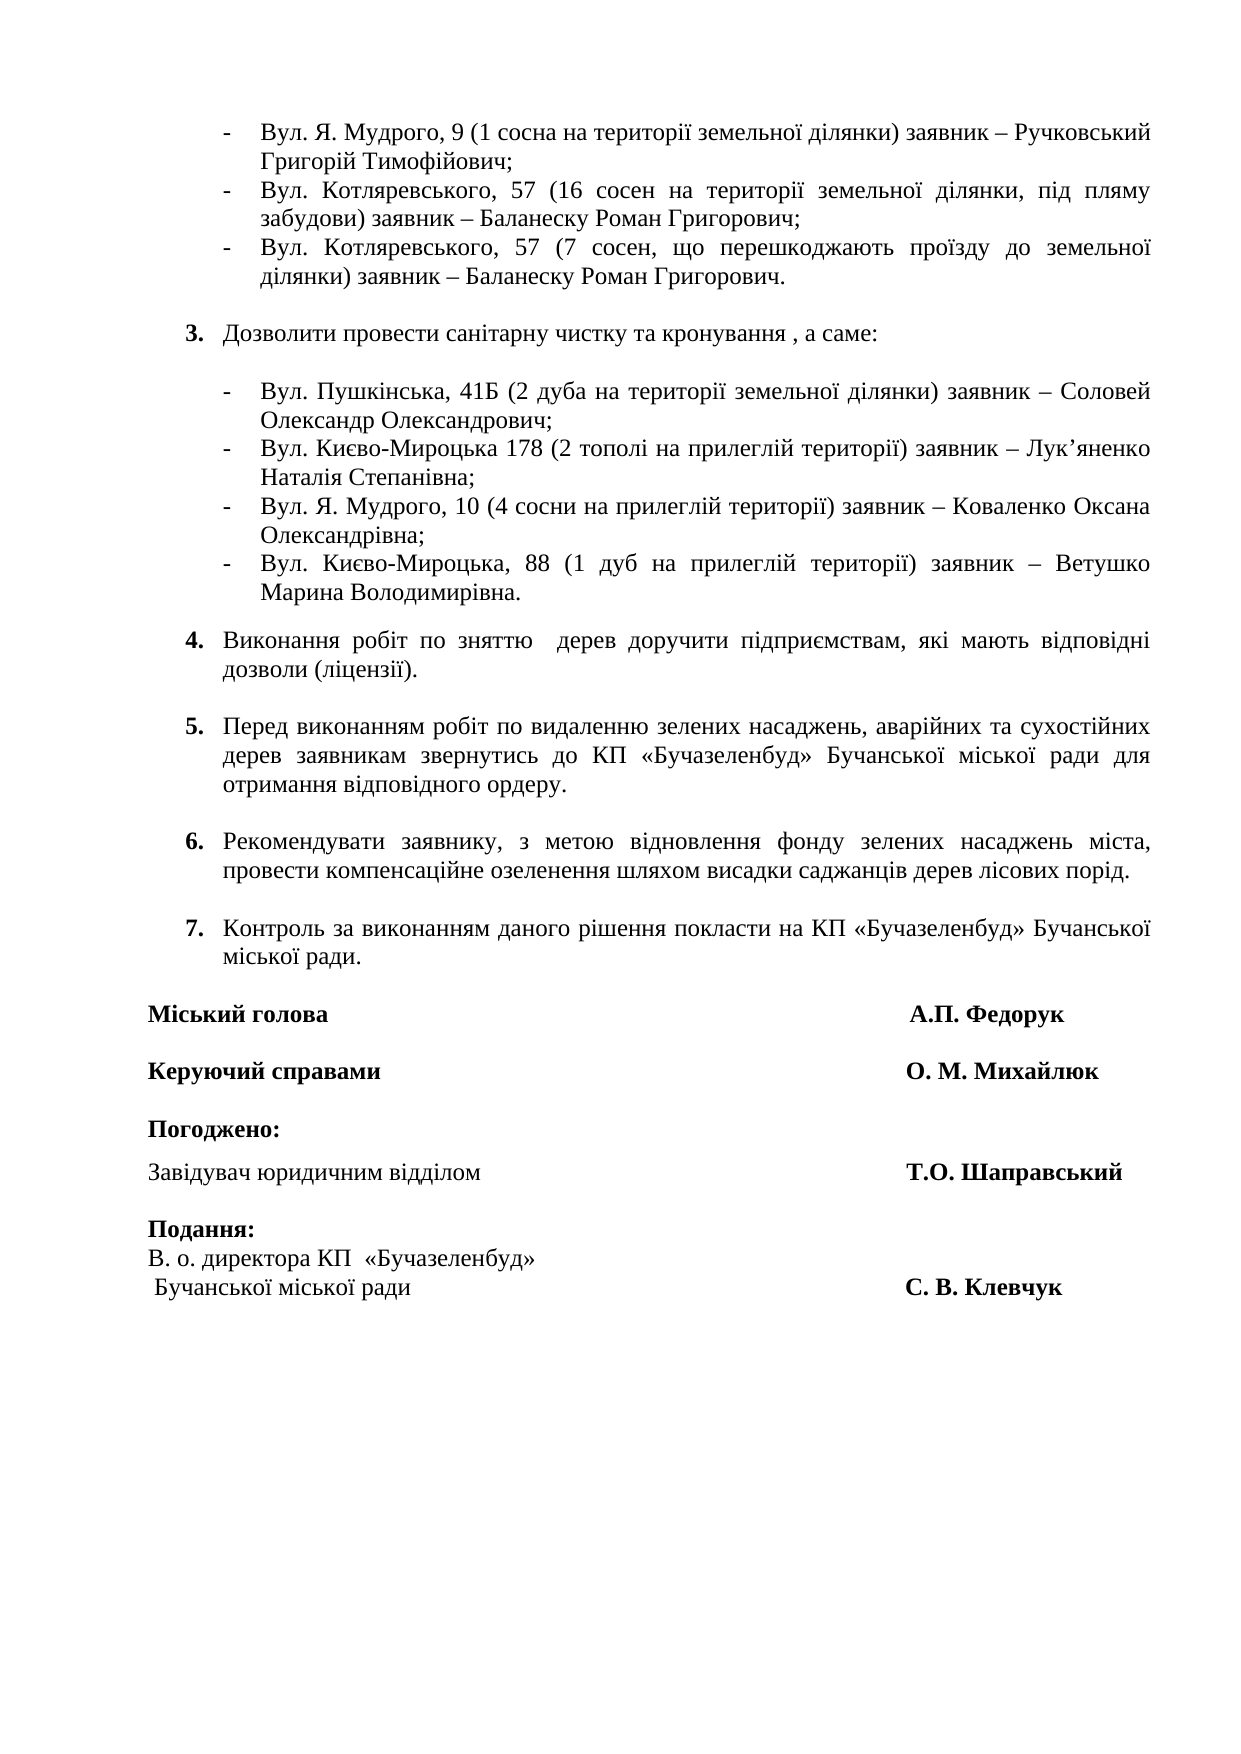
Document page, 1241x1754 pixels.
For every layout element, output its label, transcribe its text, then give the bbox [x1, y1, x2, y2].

text Міський голова А.П. Федорук [148, 999, 1152, 1028]
text Завідувач юридичним відділом Т.О. Шаправський [148, 1157, 1152, 1186]
list Вул. Я. Мудрого, 9 (1 сосна на території земельної ділянки) заявник – Ручковський Григорій Тимофійович; [223, 117, 1152, 175]
list Рекомендувати заявнику, з метою відновлення фонду зелених насаджень міста, провести компенсаційне озеленення шляхом висадки саджанців дерев лісових порід. [185, 826, 1152, 884]
list Вул. Пушкінська, 41Б (2 дуба на території земельної ділянки) заявник – Соловей Олександр Олександрович; [223, 376, 1152, 433]
list Перед виконанням робіт по видаленню зелених насаджень, аварійних та сухостійних дерев заявникам звернутись до КП «Бучазеленбуд» Бучанської міської ради для отримання відповідного ордеру. [185, 711, 1152, 798]
list Дозволити провести санітарну чистку та кронування , а саме: [185, 318, 1152, 347]
text В. о. директора КП «Бучазеленбуд» [148, 1243, 1152, 1272]
list Вул. Києво-Мироцька 178 (2 тополі на прилеглій території) заявник – Лук’яненко Наталія Степанівна; [223, 433, 1152, 491]
list Вул. Котляревського, 57 (7 сосен, що перешкоджають проїзду до земельної ділянки) заявник – Баланеску Роман Григорович. [223, 232, 1152, 290]
text Погоджено: [148, 1114, 1152, 1143]
text Бучанської міської ради С. В. Клевчук [148, 1272, 1152, 1301]
list Вул. Києво-Мироцька, 88 (1 дуб на прилеглій території) заявник – Ветушко Марина Володимирівна. [223, 548, 1152, 606]
text Керуючий справами О. М. Михайлюк [148, 1056, 1152, 1085]
text Подання: [148, 1214, 1152, 1243]
list Контроль за виконанням даного рішення покласти на КП «Бучазеленбуд» Бучанської міської ради. [185, 913, 1152, 970]
list Вул. Котляревського, 57 (16 сосен на території земельної ділянки, під пляму забудови) заявник – Баланеску Роман Григорович; [223, 175, 1152, 232]
list Виконання робіт по зняттю дерев доручити підприємствам, які мають відповідні дозволи (ліцензії). [185, 625, 1152, 683]
list Вул. Я. Мудрого, 10 (4 сосни на прилеглій території) заявник – Коваленко Оксана Олександрівна; [223, 491, 1152, 548]
